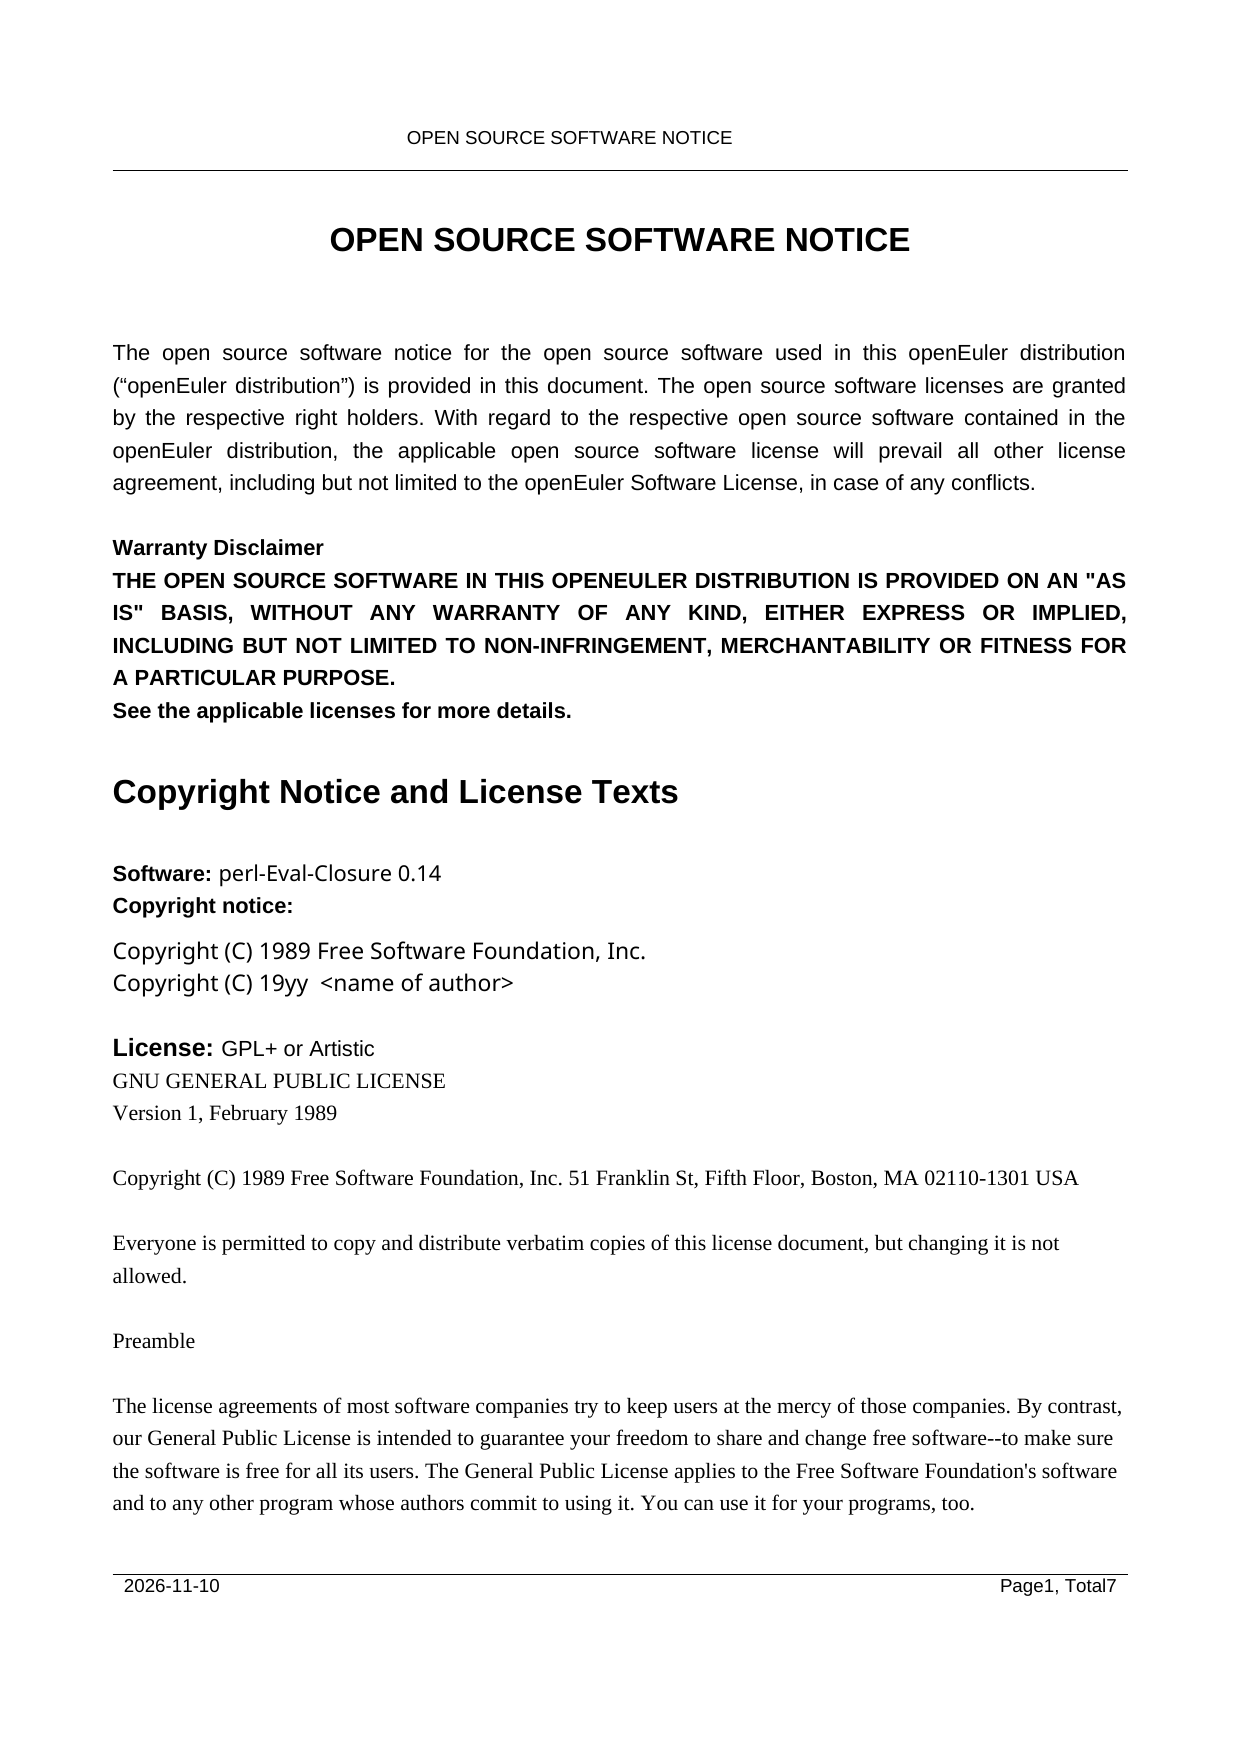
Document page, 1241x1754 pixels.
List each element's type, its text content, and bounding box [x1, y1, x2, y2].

text Warranty Disclaimer [112, 531, 1128, 564]
text License: GPL+ or Artistic [112, 1031, 1128, 1064]
text Copyright notice: [112, 889, 1128, 921]
text OPEN SOURCE SOFTWARE NOTICE [112, 206, 1128, 271]
text The open source software notice for the open source software used in this openEuler distribution (“openEuler distribution”) is provided in this document. The open source software licenses are granted by the respective right holders. With regard to the respective open source software contained in the openEuler distribution, the applicable open source software license will prevail all other license agreement, including but not limited to the openEuler Software License, in case of any conflicts. [112, 336, 1128, 499]
text Copyright Notice and License Texts [112, 759, 1128, 824]
text Copyright (C) 1989 Free Software Foundation, Inc. Copyright (C) 19yy <name of author> [112, 934, 1128, 1031]
text THE OPEN SOURCE SOFTWARE IN THIS OPENEULER DISTRIBUTION IS PROVIDED ON AN "AS IS" BASIS, WITHOUT ANY WARRANTY OF ANY KIND, EITHER EXPRESS OR IMPLIED, INCLUDING BUT NOT LIMITED TO NON-INFRINGEMENT, MERCHANTABILITY OR FITNESS FOR A PARTICULAR PURPOSE. See the applicable licenses for more details. [112, 564, 1128, 726]
title Software: perl-Eval-Closure 0.14 [112, 856, 1128, 889]
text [112, 1064, 1128, 1519]
